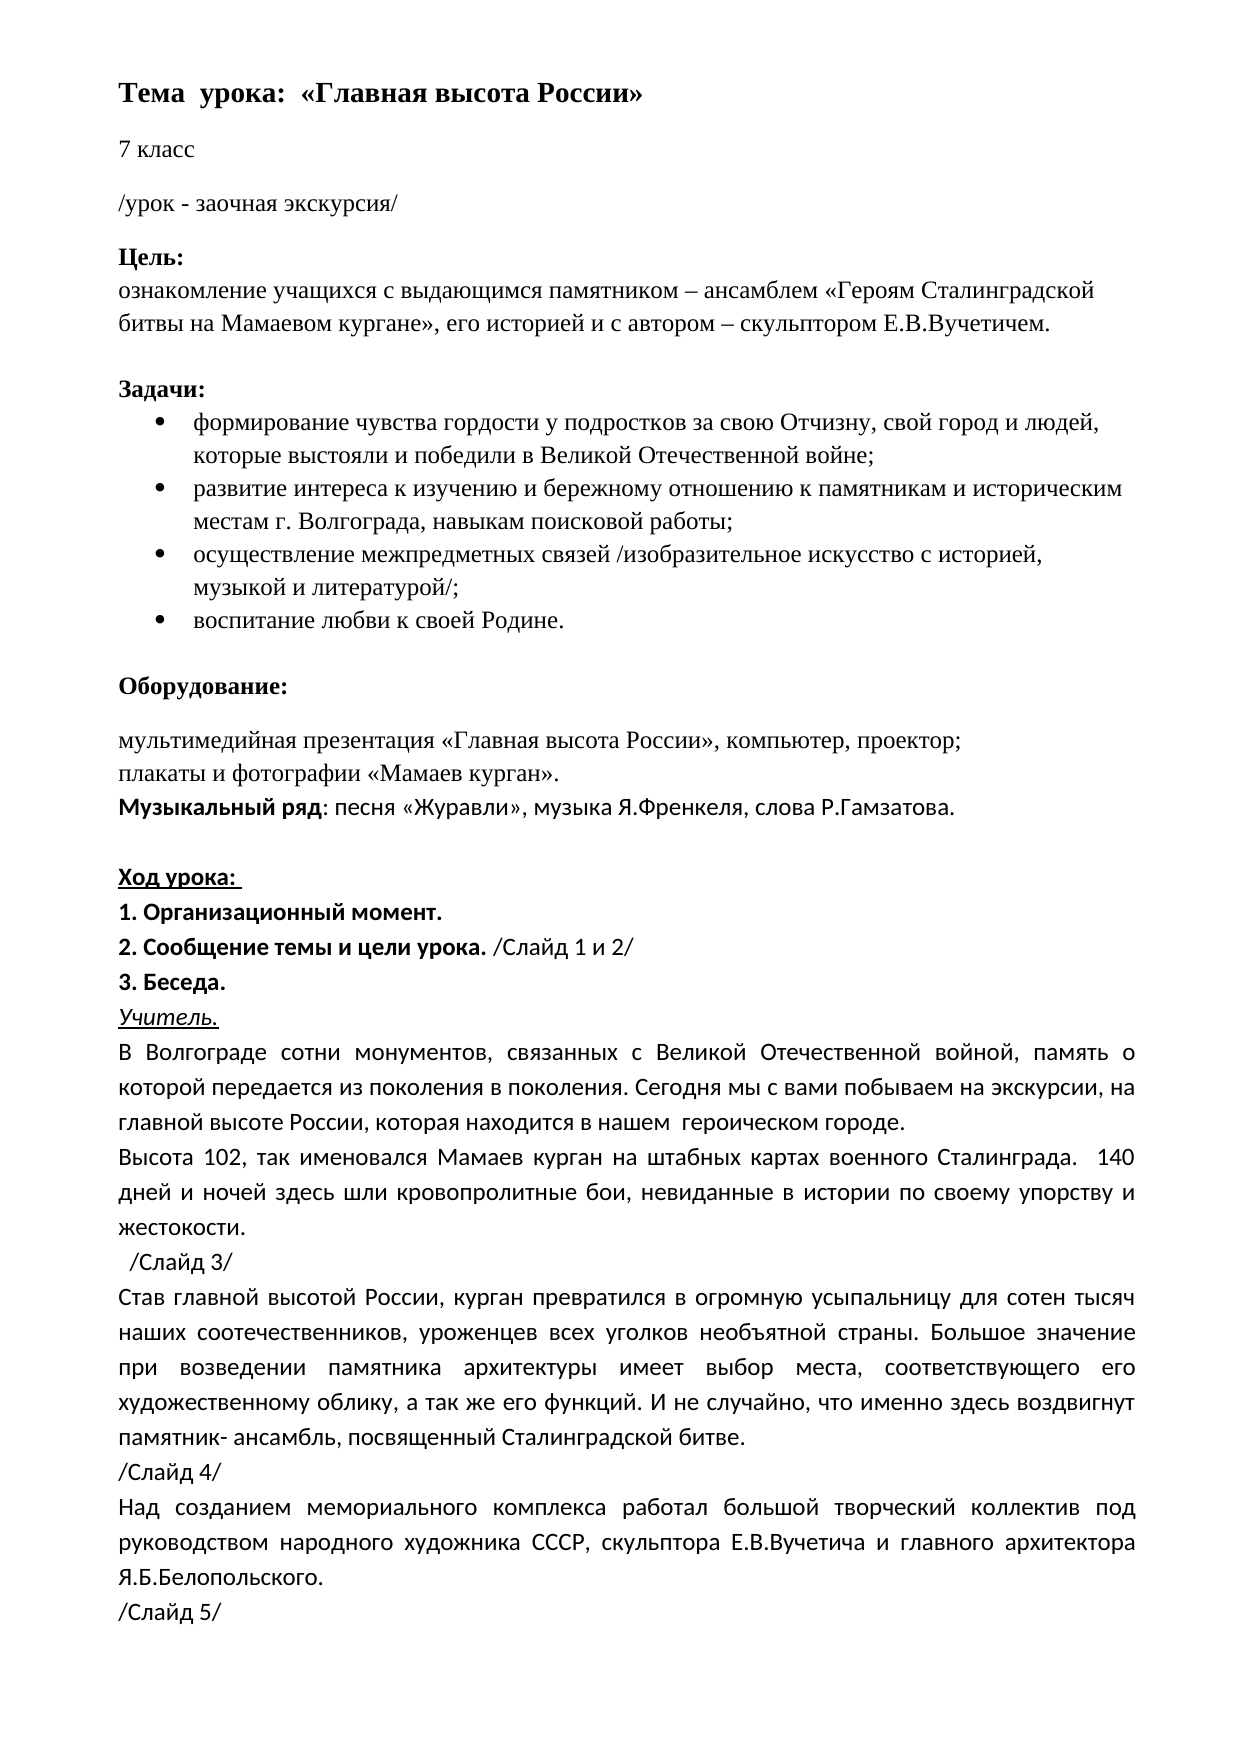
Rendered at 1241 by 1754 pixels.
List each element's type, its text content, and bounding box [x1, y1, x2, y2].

text Учитель. [118, 1001, 1137, 1032]
list осуществление межпредметных связей /изобразительное искусство с историей, музыкой и литературой/; [156, 539, 1137, 601]
text мультимедийная презентация «Главная высота России», компьютер, проектор; [118, 725, 1137, 754]
text /Слайд 3/ [118, 1246, 1137, 1277]
text Высота 102, так именовался Мамаев курган на штабных картах военного Сталинграда. 140 дней и ночей здесь шли кровопролитные бои, невиданные в истории по своему упорству и жестокости. [118, 1141, 1137, 1242]
text 7 класс [118, 134, 1137, 163]
text Цель: [118, 242, 1137, 271]
text В Волгограде сотни монументов, связанных с Великой Отечественной войной, память о которой передается из поколения в поколения. Сегодня мы с вами побываем на экскурсии, на главной высоте России, которая находится в нашем героическом городе. [118, 1036, 1137, 1137]
list формирование чувства гордости у подростков за свою Отчизну, свой город и людей, которые выстояли и победили в Великой Отечественной войне; [156, 407, 1137, 469]
text ознакомление учащихся с выдающимся памятником – ансамблем «Героям Сталинградской битвы на Мамаевом кургане», его историей и с автором – скульптором Е.В.Вучетичем. [118, 275, 1137, 337]
text 1. Организационный момент. [118, 896, 1137, 927]
text /Слайд 5/ [118, 1596, 1137, 1627]
text плакаты и фотографии «Мамаев курган». [118, 758, 1137, 787]
text Задачи: [118, 374, 1137, 403]
list развитие интереса к изучению и бережному отношению к памятникам и историческим местам г. Волгограда, навыкам поисковой работы; [156, 473, 1137, 535]
text Над созданием мемориального комплекса работал большой творческий коллектив под руководством народного художника СССР, скульптора Е.В.Вучетича и главного архитектора Я.Б.Белопольского. [118, 1491, 1137, 1592]
text 2. Сообщение темы и цели урока. /Слайд 1 и 2/ [118, 931, 1137, 962]
list воспитание любви к своей Родине. [156, 605, 1137, 634]
text 3. Беседа. [118, 966, 1137, 997]
text Тема урока: «Главная высота России» [118, 75, 1137, 108]
text Ход урока: [118, 861, 1137, 892]
text Став главной высотой России, курган превратился в огромную усыпальницу для сотен тысяч наших соотечественников, уроженцев всех уголков необъятной страны. Большое значение при возведении памятника архитектуры имеет выбор места, соответствующего его художественному облику, а так же его функций. И не случайно, что именно здесь воздвигнут памятник- ансамбль, посвященный Сталинградской битве. [118, 1281, 1137, 1452]
text /урок - заочная экскурсия/ [118, 188, 1137, 217]
text Музыкальный ряд: песня «Журавли», музыка Я.Френкеля, слова Р.Гамзатова. [118, 791, 1137, 822]
text Оборудование: [118, 671, 1137, 700]
text /Слайд 4/ [118, 1456, 1137, 1487]
